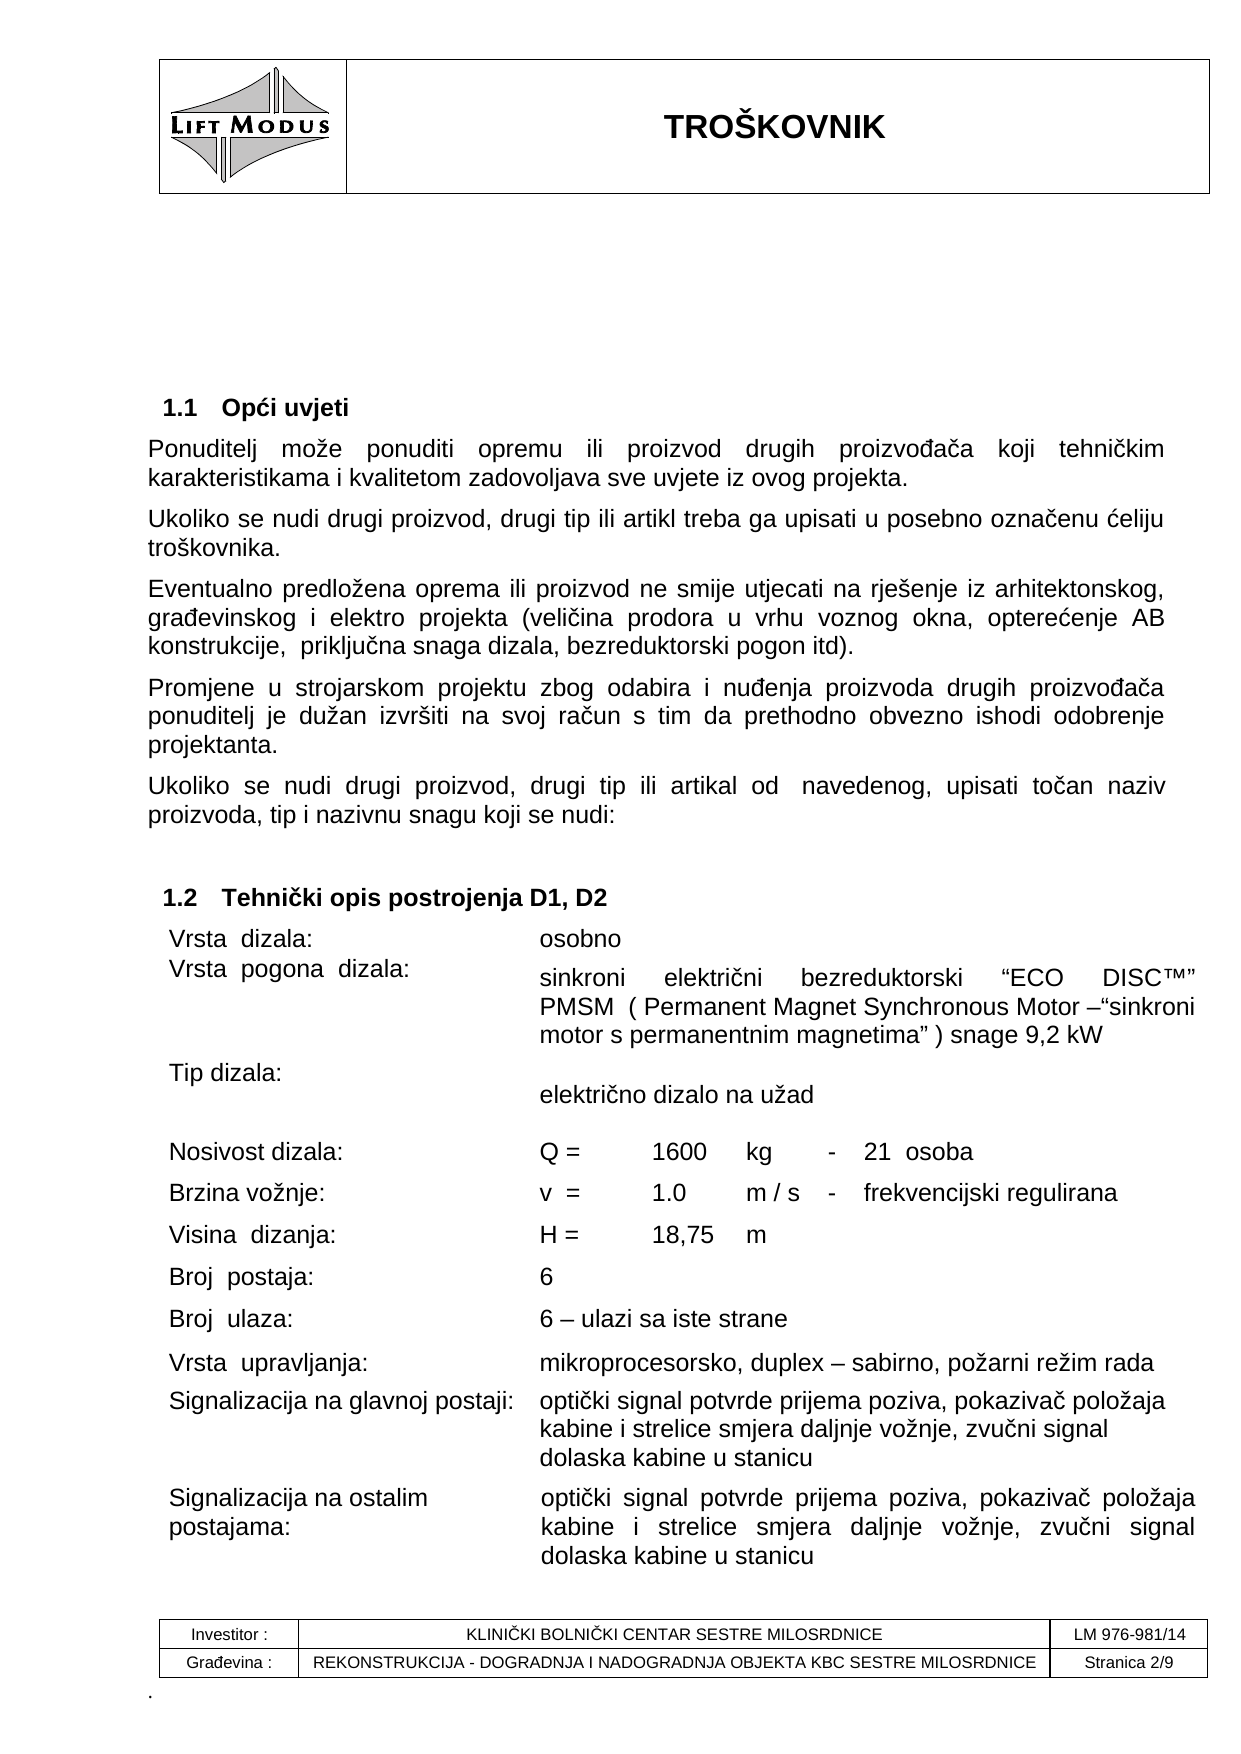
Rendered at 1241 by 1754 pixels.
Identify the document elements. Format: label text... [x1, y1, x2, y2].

table_cell optički signal potvrde prijema poziva, pokazivač položaja kabine i strelice smjera daljnje vožnje, zvučni signal dolaska kabine u stanicu [528, 1386, 1207, 1479]
table_cell H = [528, 1214, 640, 1256]
list Tehnički opis postrojenja D1, D2 [162, 882, 1167, 911]
table_cell 6 – ulazi sa iste strane [528, 1298, 1207, 1339]
table_cell Tip dizala: [157, 1058, 528, 1130]
text Ponuditelj može ponuditi opremu ili proizvod drugih proizvođača koji tehničkim karakteristikama i kvalitetom zadovoljava sve uvjete iz ovog projekta. [148, 434, 1167, 491]
table_cell 1.0 [640, 1172, 734, 1214]
table_cell Q = [528, 1130, 640, 1172]
table_cell mikroprocesorsko, duplex – sabirno, požarni režim rada [528, 1339, 1207, 1386]
table_cell Broj postaja: [157, 1256, 528, 1297]
table_cell 6 [528, 1256, 1207, 1297]
table_header osobno [528, 924, 1207, 954]
table_cell 1600 [640, 1130, 734, 1172]
table_cell v = [528, 1172, 640, 1214]
table_cell Vrsta upravljanja: [157, 1339, 528, 1386]
table_cell Signalizacija na glavnoj postaji: [157, 1386, 528, 1479]
table_cell 18,75 [640, 1214, 734, 1256]
text Eventualno predložena oprema ili proizvod ne smije utjecati na rješenje iz arhitektonskog, građevinskog i elektro projekta (veličina prodora u vrhu voznog okna, opterećenje AB konstrukcije, priključna snaga dizala, bezreduktorski pogon itd). [148, 574, 1167, 660]
table_cell Visina dizanja: [157, 1214, 528, 1256]
table_cell kg - 21 osoba [735, 1130, 1207, 1172]
list Opći uvjeti [162, 392, 1167, 421]
table_header Vrsta dizala: [157, 924, 528, 954]
table_cell optički signal potvrde prijema poziva, pokazivač položaja kabine i strelice smjera daljnje vožnje, zvučni signal dolaska kabine u stanicu [529, 1479, 1207, 1574]
table_cell Brzina vožnje: [157, 1172, 528, 1214]
table_cell Nosivost dizala: [157, 1130, 528, 1172]
table_cell Vrsta pogona dizala: [157, 954, 528, 1058]
table_cell m / s - frekvencijski regulirana [735, 1172, 1207, 1214]
text Ukoliko se nudi drugi proizvod, drugi tip ili artikl treba ga upisati u posebno označenu ćeliju troškovnika. [148, 504, 1167, 561]
table_cell Broj ulaza: [157, 1298, 528, 1339]
text Ukoliko se nudi drugi proizvod, drugi tip ili artikal od navedenog, upisati točan naziv proizvoda, tip i nazivnu snagu koji se nudi: [148, 771, 1167, 829]
table_cell m [735, 1214, 1207, 1256]
table_cell električno dizalo na užad [528, 1058, 1207, 1130]
text Promjene u strojarskom projektu zbog odabira i nuđenja proizvoda drugih proizvođača ponuditelj je dužan izvršiti na svoj račun s tim da prethodno obvezno ishodi odobrenje projektanta. [148, 672, 1167, 759]
table_cell Signalizacija na ostalim postajama: [157, 1479, 529, 1574]
table_cell sinkroni električni bezreduktorski “ECO DISC™” PMSM ( Permanent Magnet Synchronous Motor –“sinkroni motor s permanentnim magnetima” ) snage 9,2 kW [528, 954, 1207, 1058]
